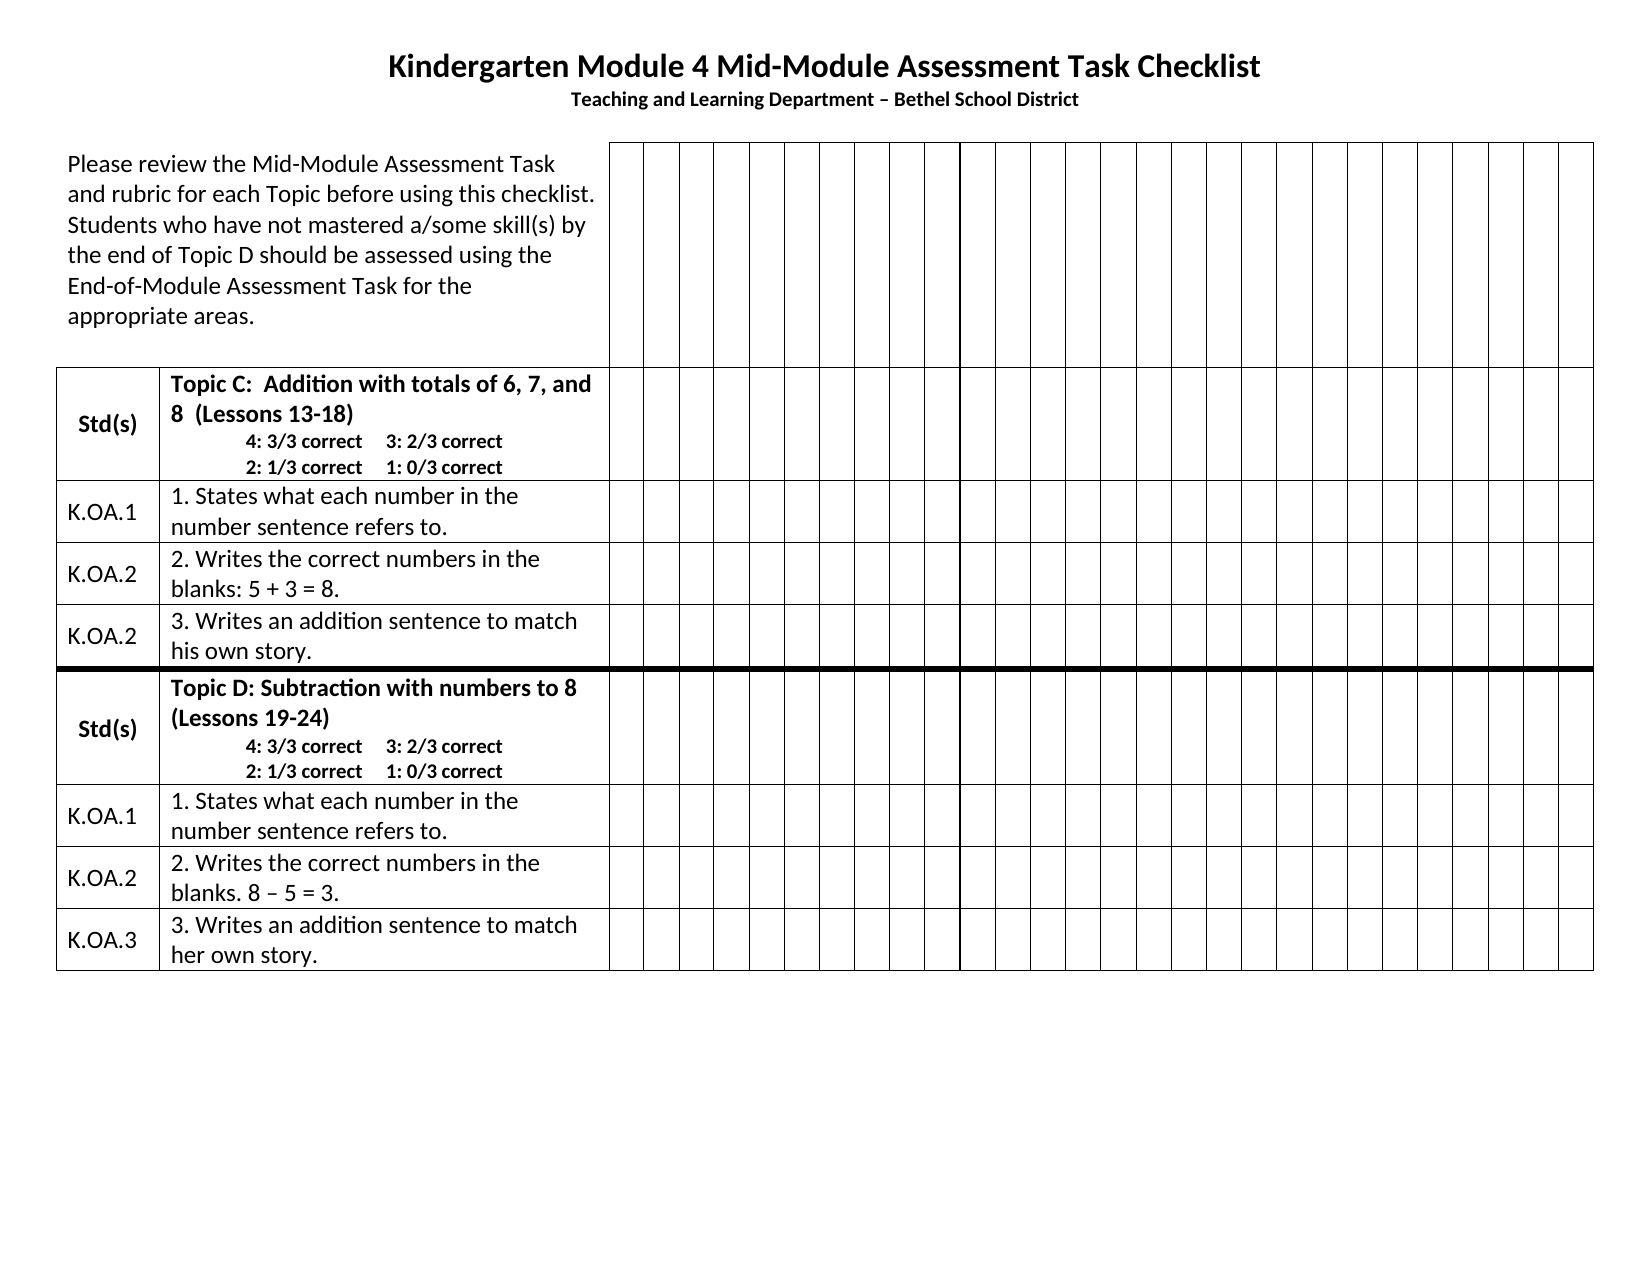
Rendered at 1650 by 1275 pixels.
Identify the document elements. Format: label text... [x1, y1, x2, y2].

table_cell [961, 909, 995, 970]
table_cell [996, 785, 1030, 846]
table_cell [680, 785, 713, 846]
table_cell [680, 605, 713, 666]
table_cell [925, 605, 959, 666]
table_cell [890, 909, 924, 970]
table_cell [1418, 481, 1452, 542]
table_cell [1207, 909, 1241, 970]
table_header [680, 143, 713, 367]
table_cell [1207, 605, 1241, 666]
table_cell [1172, 368, 1206, 479]
table_cell [961, 605, 995, 666]
table_header [820, 143, 854, 367]
table_cell [855, 481, 889, 542]
table_cell [1207, 847, 1241, 908]
table_cell [1277, 543, 1312, 604]
table_cell [1453, 605, 1488, 666]
table_cell [1242, 785, 1276, 846]
table_cell [610, 847, 643, 908]
table_header [1242, 143, 1276, 367]
table_cell [961, 672, 995, 784]
table_cell [1559, 785, 1593, 846]
table_cell [1277, 672, 1312, 784]
table_cell [750, 368, 784, 479]
table_cell [644, 785, 679, 846]
table_header [1101, 143, 1136, 367]
table_cell K.OA.1 [57, 481, 159, 542]
table_cell [1489, 481, 1523, 542]
table_cell 3. Writes an addition sentence to match her own story. [160, 909, 609, 970]
table_header [1383, 143, 1417, 367]
table_cell [855, 785, 889, 846]
table_cell [1172, 672, 1206, 784]
table_header [644, 143, 679, 367]
table_cell [644, 847, 679, 908]
table_cell [996, 481, 1030, 542]
table_cell [1137, 909, 1171, 970]
table_cell [1489, 847, 1523, 908]
table_cell [1137, 481, 1171, 542]
table_cell Std(s) [57, 368, 159, 479]
table_header [750, 143, 784, 367]
table_cell [820, 847, 854, 908]
table_cell [1101, 481, 1136, 542]
table_header [1559, 143, 1593, 367]
table_cell [785, 605, 819, 666]
table_cell [610, 605, 643, 666]
table_cell [1524, 672, 1558, 784]
table_header [996, 143, 1030, 367]
table_cell K.OA.1 [57, 785, 159, 846]
table_cell [680, 368, 713, 479]
table_cell [714, 847, 749, 908]
table_cell [996, 909, 1030, 970]
table_cell [890, 605, 924, 666]
table_cell [1524, 909, 1558, 970]
table_cell [855, 847, 889, 908]
table_cell [750, 672, 784, 784]
table_cell [785, 481, 819, 542]
table_cell [855, 672, 889, 784]
table_cell [1172, 909, 1206, 970]
table_cell [1066, 672, 1100, 784]
table_cell [1524, 605, 1558, 666]
table_cell [1031, 909, 1065, 970]
table_cell [1172, 481, 1206, 542]
table_cell [855, 368, 889, 479]
table_cell [1313, 909, 1347, 970]
table_header [785, 143, 819, 367]
table_header [925, 143, 959, 367]
table_header [714, 143, 749, 367]
table_cell [1559, 909, 1593, 970]
table_cell [996, 605, 1030, 666]
table_cell [1277, 605, 1312, 666]
table_cell [1031, 672, 1065, 784]
table_cell 2. Writes the correct numbers in the blanks. 8 – 5 = 3. [160, 847, 609, 908]
table_cell [1348, 672, 1382, 784]
table_cell [1137, 368, 1171, 479]
table_cell [1313, 481, 1347, 542]
table_cell [1559, 543, 1593, 604]
table_cell [1207, 785, 1241, 846]
table_cell [820, 672, 854, 784]
table_cell [855, 543, 889, 604]
table_cell [820, 785, 854, 846]
table_header [1066, 143, 1100, 367]
table_header [1489, 143, 1523, 367]
table_cell [1418, 847, 1452, 908]
table_header [1348, 143, 1382, 367]
table_cell [1242, 481, 1276, 542]
table_header [1524, 143, 1558, 367]
table_cell [996, 847, 1030, 908]
table_cell [1101, 847, 1136, 908]
table_cell [1383, 909, 1417, 970]
table_cell [1453, 672, 1488, 784]
table_cell [750, 543, 784, 604]
table_cell [1348, 909, 1382, 970]
table_cell [785, 368, 819, 479]
table_cell [1348, 543, 1382, 604]
table_cell [996, 368, 1030, 479]
table_cell [925, 543, 959, 604]
table_cell [714, 605, 749, 666]
table_cell [1277, 785, 1312, 846]
table_cell [1172, 605, 1206, 666]
table_cell [1066, 368, 1100, 479]
table_cell [1066, 909, 1100, 970]
table_cell [1031, 368, 1065, 479]
table_cell [996, 672, 1030, 784]
table_cell [1172, 847, 1206, 908]
table_cell [1559, 847, 1593, 908]
table_cell [1242, 672, 1276, 784]
table_cell [1313, 847, 1347, 908]
table_cell [610, 368, 643, 479]
table_cell [1242, 368, 1276, 479]
table_cell K.OA.2 [57, 605, 159, 666]
table_cell [961, 847, 995, 908]
table_cell [1418, 785, 1452, 846]
table_cell [1031, 481, 1065, 542]
table_cell [820, 605, 854, 666]
table_cell [890, 481, 924, 542]
table_cell [1453, 909, 1488, 970]
table_cell [1489, 785, 1523, 846]
table_cell [1101, 605, 1136, 666]
table_cell [1383, 785, 1417, 846]
table_cell [1489, 909, 1523, 970]
table_cell [785, 785, 819, 846]
table_cell [1242, 847, 1276, 908]
table_cell [925, 909, 959, 970]
table_cell K.OA.3 [57, 909, 159, 970]
table_cell [925, 672, 959, 784]
table_cell [1277, 847, 1312, 908]
table_cell [925, 847, 959, 908]
table_header [890, 143, 924, 367]
table_header [1137, 143, 1171, 367]
table_cell [1066, 543, 1100, 604]
table_cell [1453, 368, 1488, 479]
table_cell [890, 368, 924, 479]
table_cell [680, 543, 713, 604]
table_cell [1348, 481, 1382, 542]
table_header [1418, 143, 1452, 367]
table_cell 1. States what each number in the number sentence refers to. [160, 481, 609, 542]
table_cell 2. Writes the correct numbers in the blanks: 5 + 3 = 8. [160, 543, 609, 604]
table_cell [1489, 543, 1523, 604]
table_cell [1559, 605, 1593, 666]
table_cell [925, 481, 959, 542]
table_cell 1. States what each number in the number sentence refers to. [160, 785, 609, 846]
table_cell [1207, 543, 1241, 604]
table_cell [1418, 909, 1452, 970]
table_cell [750, 909, 784, 970]
table_cell [1418, 543, 1452, 604]
table_cell [1348, 847, 1382, 908]
table_cell [1207, 672, 1241, 784]
table_cell [890, 785, 924, 846]
table_cell [1277, 481, 1312, 542]
table_cell [1242, 543, 1276, 604]
table_cell [855, 909, 889, 970]
table_cell [855, 605, 889, 666]
table_cell [1066, 605, 1100, 666]
table_cell [1383, 672, 1417, 784]
table_cell [1418, 672, 1452, 784]
table_cell [1066, 847, 1100, 908]
table_cell [820, 368, 854, 479]
table_header [610, 143, 643, 367]
table_cell [1313, 605, 1347, 666]
table_cell [680, 909, 713, 970]
table_cell 3. Writes an addition sentence to match his own story. [160, 605, 609, 666]
table_cell [1277, 909, 1312, 970]
table_cell [1137, 543, 1171, 604]
table_header [1277, 143, 1312, 367]
table_cell [1453, 543, 1488, 604]
table_cell [1453, 481, 1488, 542]
table_cell [644, 481, 679, 542]
table_cell [1418, 368, 1452, 479]
table_cell [750, 847, 784, 908]
table_header [855, 143, 889, 367]
table_cell [610, 543, 643, 604]
table_cell [1559, 368, 1593, 479]
table_cell K.OA.2 [57, 543, 159, 604]
table_cell [1031, 543, 1065, 604]
table_cell [1348, 605, 1382, 666]
table_cell [1383, 847, 1417, 908]
table_cell [644, 909, 679, 970]
table_header Please review the Mid-Module Assessment Task and rubric for each Topic before using this checklist. Students who have not mastered a/some skill(s) by the end of Topic D should be assessed using the End-of-Module Assessment Task for the appropriate areas. [56, 142, 609, 367]
table_cell [1101, 368, 1136, 479]
table_cell [961, 368, 995, 479]
table_cell [1066, 785, 1100, 846]
table_cell [610, 481, 643, 542]
table_cell [1066, 481, 1100, 542]
table_cell [610, 785, 643, 846]
table_cell [1489, 672, 1523, 784]
table_header [1172, 143, 1206, 367]
table_cell [644, 605, 679, 666]
table_cell [750, 785, 784, 846]
table_header [1207, 143, 1241, 367]
table_cell K.OA.2 [57, 847, 159, 908]
table_cell [750, 605, 784, 666]
table_cell [1137, 785, 1171, 846]
table_cell [644, 672, 679, 784]
table_cell [1524, 847, 1558, 908]
table_cell [1559, 481, 1593, 542]
table_cell [1277, 368, 1312, 479]
table_cell [820, 543, 854, 604]
table_cell [714, 481, 749, 542]
table_cell [1137, 847, 1171, 908]
table_cell Std(s) [57, 672, 159, 784]
table_cell [1348, 368, 1382, 479]
table_cell [1207, 481, 1241, 542]
table_cell [1207, 368, 1241, 479]
table_cell [1313, 785, 1347, 846]
table_cell [961, 785, 995, 846]
table_cell [1418, 605, 1452, 666]
table_cell [1031, 847, 1065, 908]
table_cell [680, 847, 713, 908]
table_cell [1383, 605, 1417, 666]
table_cell [1101, 909, 1136, 970]
table_cell [610, 672, 643, 784]
table_cell [644, 543, 679, 604]
table_cell [890, 672, 924, 784]
table_cell [1137, 605, 1171, 666]
table_cell [1137, 672, 1171, 784]
table_cell [1172, 785, 1206, 846]
table_header [1453, 143, 1488, 367]
table_cell [996, 543, 1030, 604]
table_cell [1383, 543, 1417, 604]
table_cell [1383, 481, 1417, 542]
table_cell [644, 368, 679, 479]
table_cell [1559, 672, 1593, 784]
table_cell [961, 543, 995, 604]
table_cell [1031, 605, 1065, 666]
table_cell [1524, 785, 1558, 846]
table_cell [1313, 543, 1347, 604]
table_cell [1101, 543, 1136, 604]
table_cell [714, 368, 749, 479]
table_cell [1524, 368, 1558, 479]
table_cell [1313, 368, 1347, 479]
table_cell [1172, 543, 1206, 604]
table_cell [1524, 481, 1558, 542]
table_cell [925, 785, 959, 846]
table_cell [785, 909, 819, 970]
table_cell [1524, 543, 1558, 604]
table_cell [1242, 909, 1276, 970]
table_cell [785, 847, 819, 908]
table_cell [1242, 605, 1276, 666]
table_cell [1383, 368, 1417, 479]
table_cell [714, 909, 749, 970]
table_cell [750, 481, 784, 542]
table_cell [785, 543, 819, 604]
table_header [1313, 143, 1347, 367]
table_cell [890, 543, 924, 604]
table_cell [961, 481, 995, 542]
table_cell [820, 481, 854, 542]
table_cell [1489, 368, 1523, 479]
table_cell [714, 785, 749, 846]
table_header [1031, 143, 1065, 367]
table_cell [820, 909, 854, 970]
table_cell [1489, 605, 1523, 666]
table_cell [1313, 672, 1347, 784]
table_cell [1453, 847, 1488, 908]
table_cell [1101, 672, 1136, 784]
table_cell [925, 368, 959, 479]
table_cell [610, 909, 643, 970]
table_cell [680, 672, 713, 784]
table_cell [890, 847, 924, 908]
table_cell [1101, 785, 1136, 846]
table_cell [1348, 785, 1382, 846]
table_cell Topic C: Addition with totals of 6, 7, and 8 (Lessons 13-18) 4: 3/3 correct 3: 2/3 correct 2: 1/3 correct 1: 0/3 correct [160, 368, 609, 479]
table_cell [1453, 785, 1488, 846]
table_cell [680, 481, 713, 542]
table_cell [714, 672, 749, 784]
table_header [961, 143, 995, 367]
table_cell [1031, 785, 1065, 846]
table_cell [714, 543, 749, 604]
table_cell Topic D: Subtraction with numbers to 8 (Lessons 19-24) 4: 3/3 correct 3: 2/3 correct 2: 1/3 correct 1: 0/3 correct [160, 672, 609, 784]
table_cell [785, 672, 819, 784]
